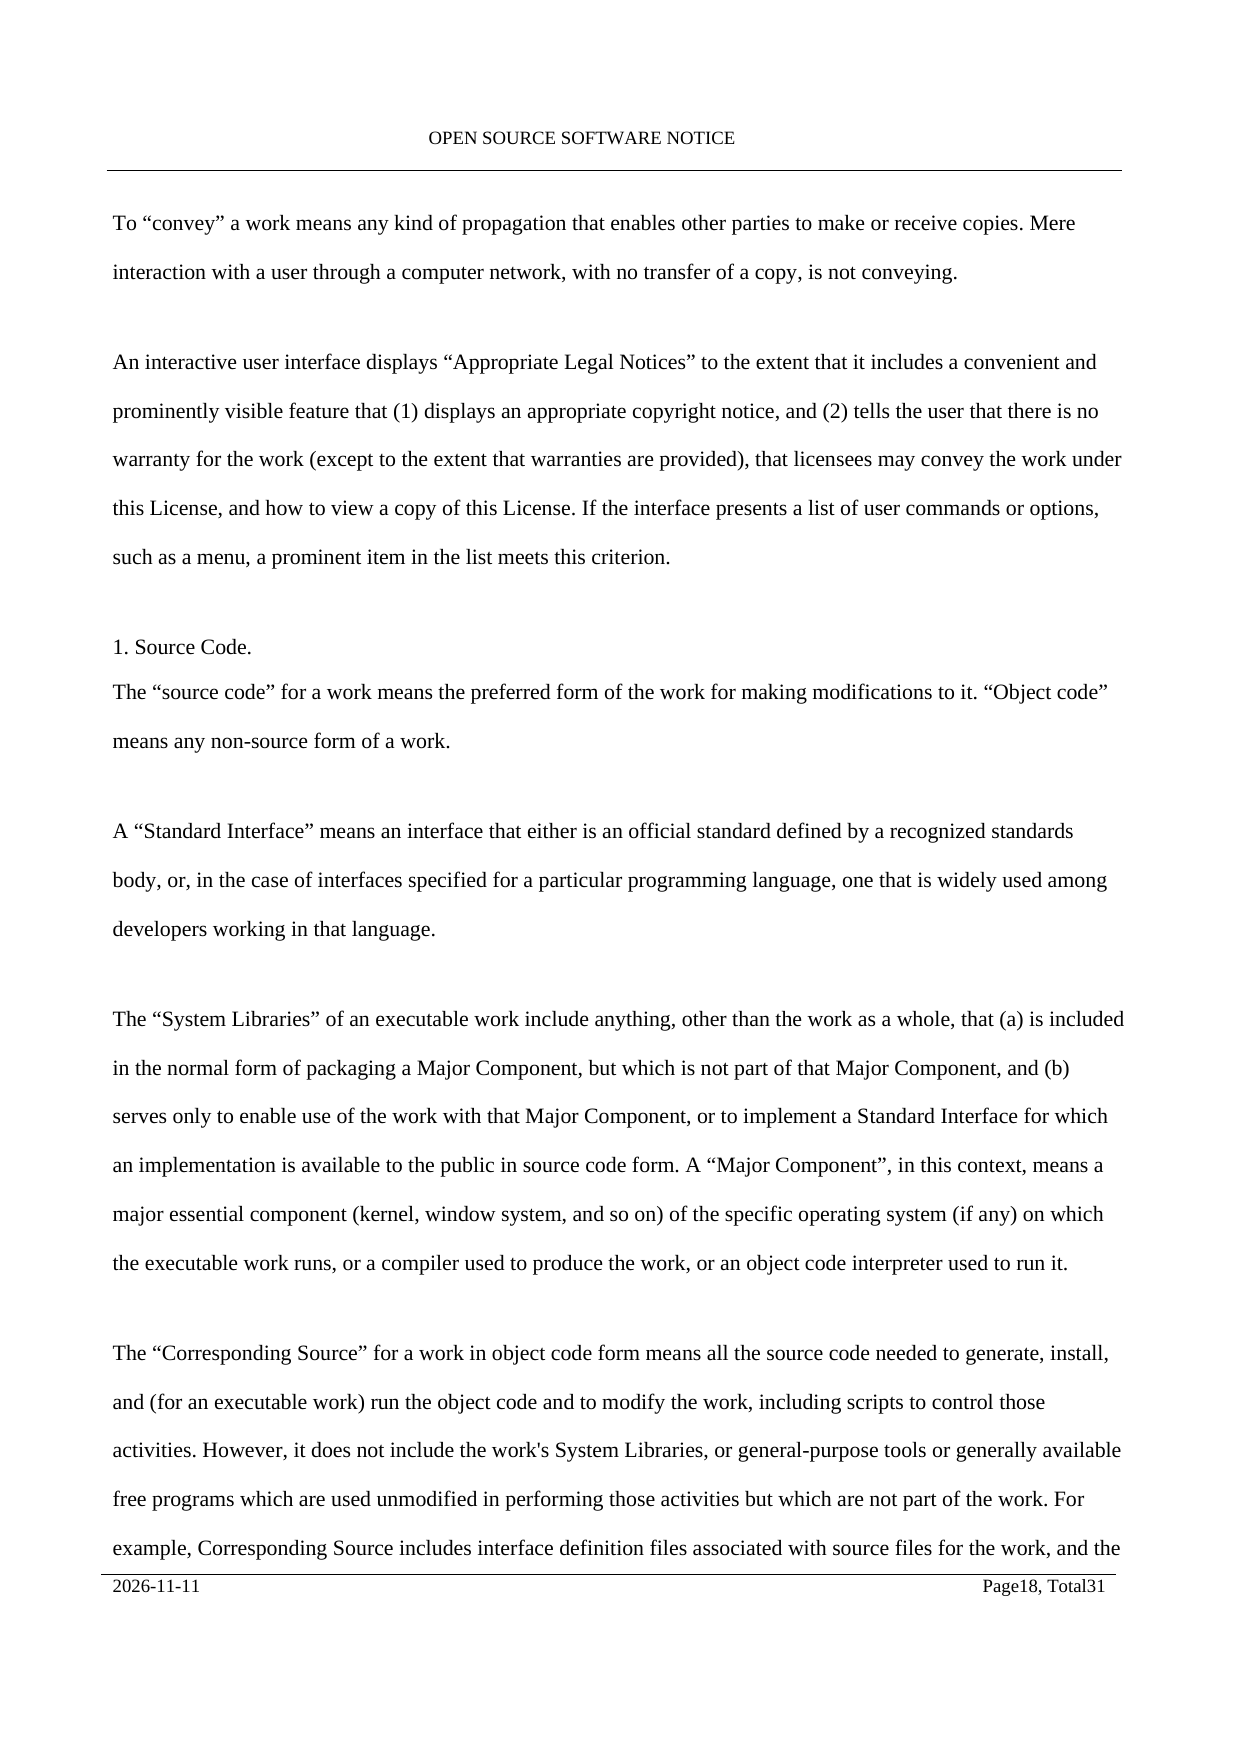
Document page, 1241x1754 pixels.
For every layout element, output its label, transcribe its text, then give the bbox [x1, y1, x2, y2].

text The “System Libraries” of an executable work include anything, other than the work as a whole, that (a) is included in the normal form of packaging a Major Component, but which is not part of that Major Component, and (b) serves only to enable use of the work with that Major Component, or to implement a Standard Interface for which an implementation is available to the public in source code form. A “Major Component”, in this context, means a major essential component (kernel, window system, and so on) of the specific operating system (if any) on which the executable work runs, or a compiler used to produce the work, or an object code interpreter used to run it. [112, 1002, 1128, 1278]
text The “source code” for a work means the preferred form of the work for making modifications to it. “Object code” means any non-source form of a work. [112, 676, 1128, 757]
text 1. Source Code. [112, 631, 1128, 663]
text To “convey” a work means any kind of propagation that enables other parties to make or receive copies. Mere interaction with a user through a computer network, with no transfer of a copy, is not conveying. [112, 206, 1128, 288]
text A “Standard Interface” means an interface that either is an official standard defined by a recognized standards body, or, in the case of interfaces specified for a particular programming language, one that is widely used among developers working in that language. [112, 814, 1128, 944]
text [112, 1336, 1128, 1564]
text An interactive user interface displays “Appropriate Legal Notices” to the extent that it includes a convenient and prominently visible feature that (1) displays an appropriate copyright notice, and (2) tells the user that there is no warranty for the work (except to the extent that warranties are provided), that licensees may convey the work under this License, and how to view a copy of this License. If the interface presents a list of user commands or options, such as a menu, a prominent item in the list meets this criterion. [112, 345, 1128, 573]
